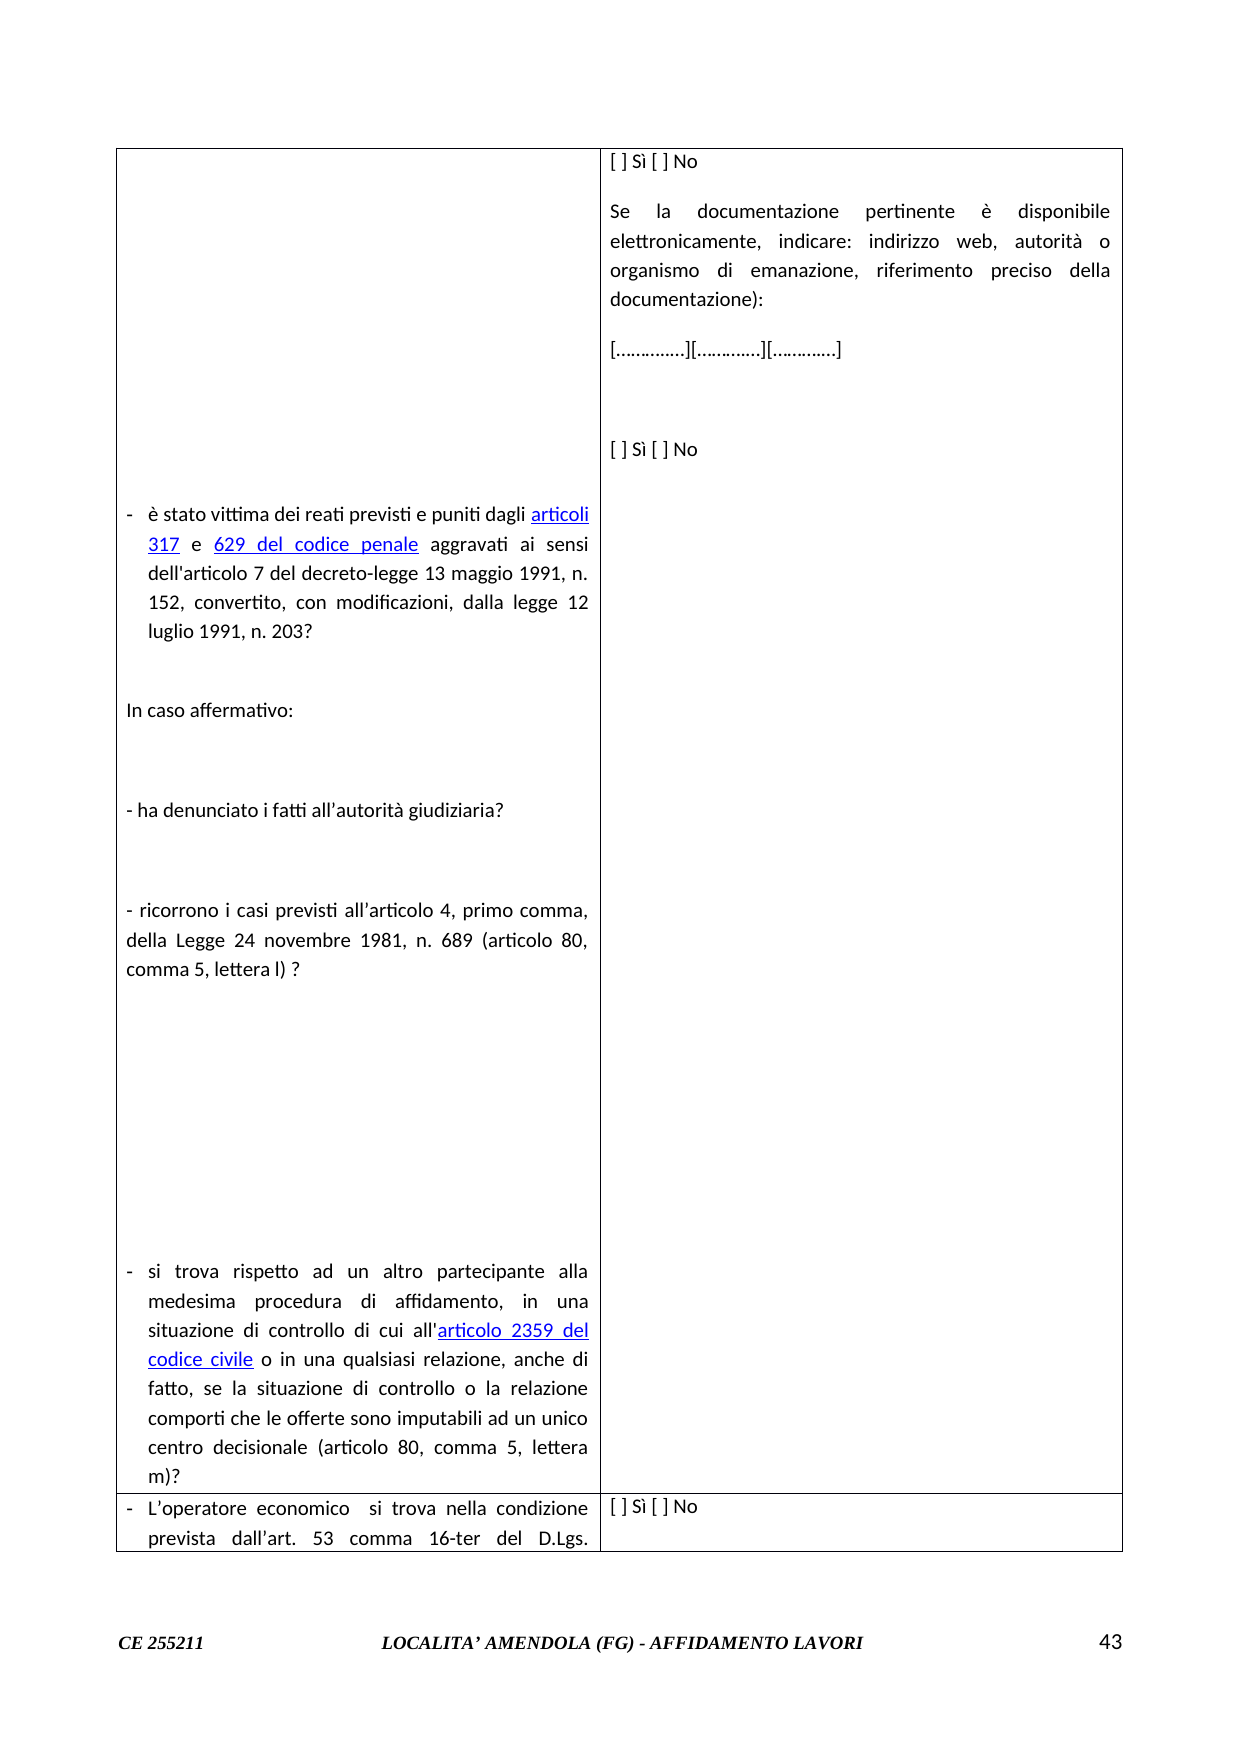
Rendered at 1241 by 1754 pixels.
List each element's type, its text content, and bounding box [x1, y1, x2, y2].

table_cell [117, 1494, 600, 1551]
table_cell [601, 149, 1122, 1492]
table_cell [117, 149, 600, 1492]
table_cell [ ] Sì [ ] No [601, 1494, 1122, 1551]
